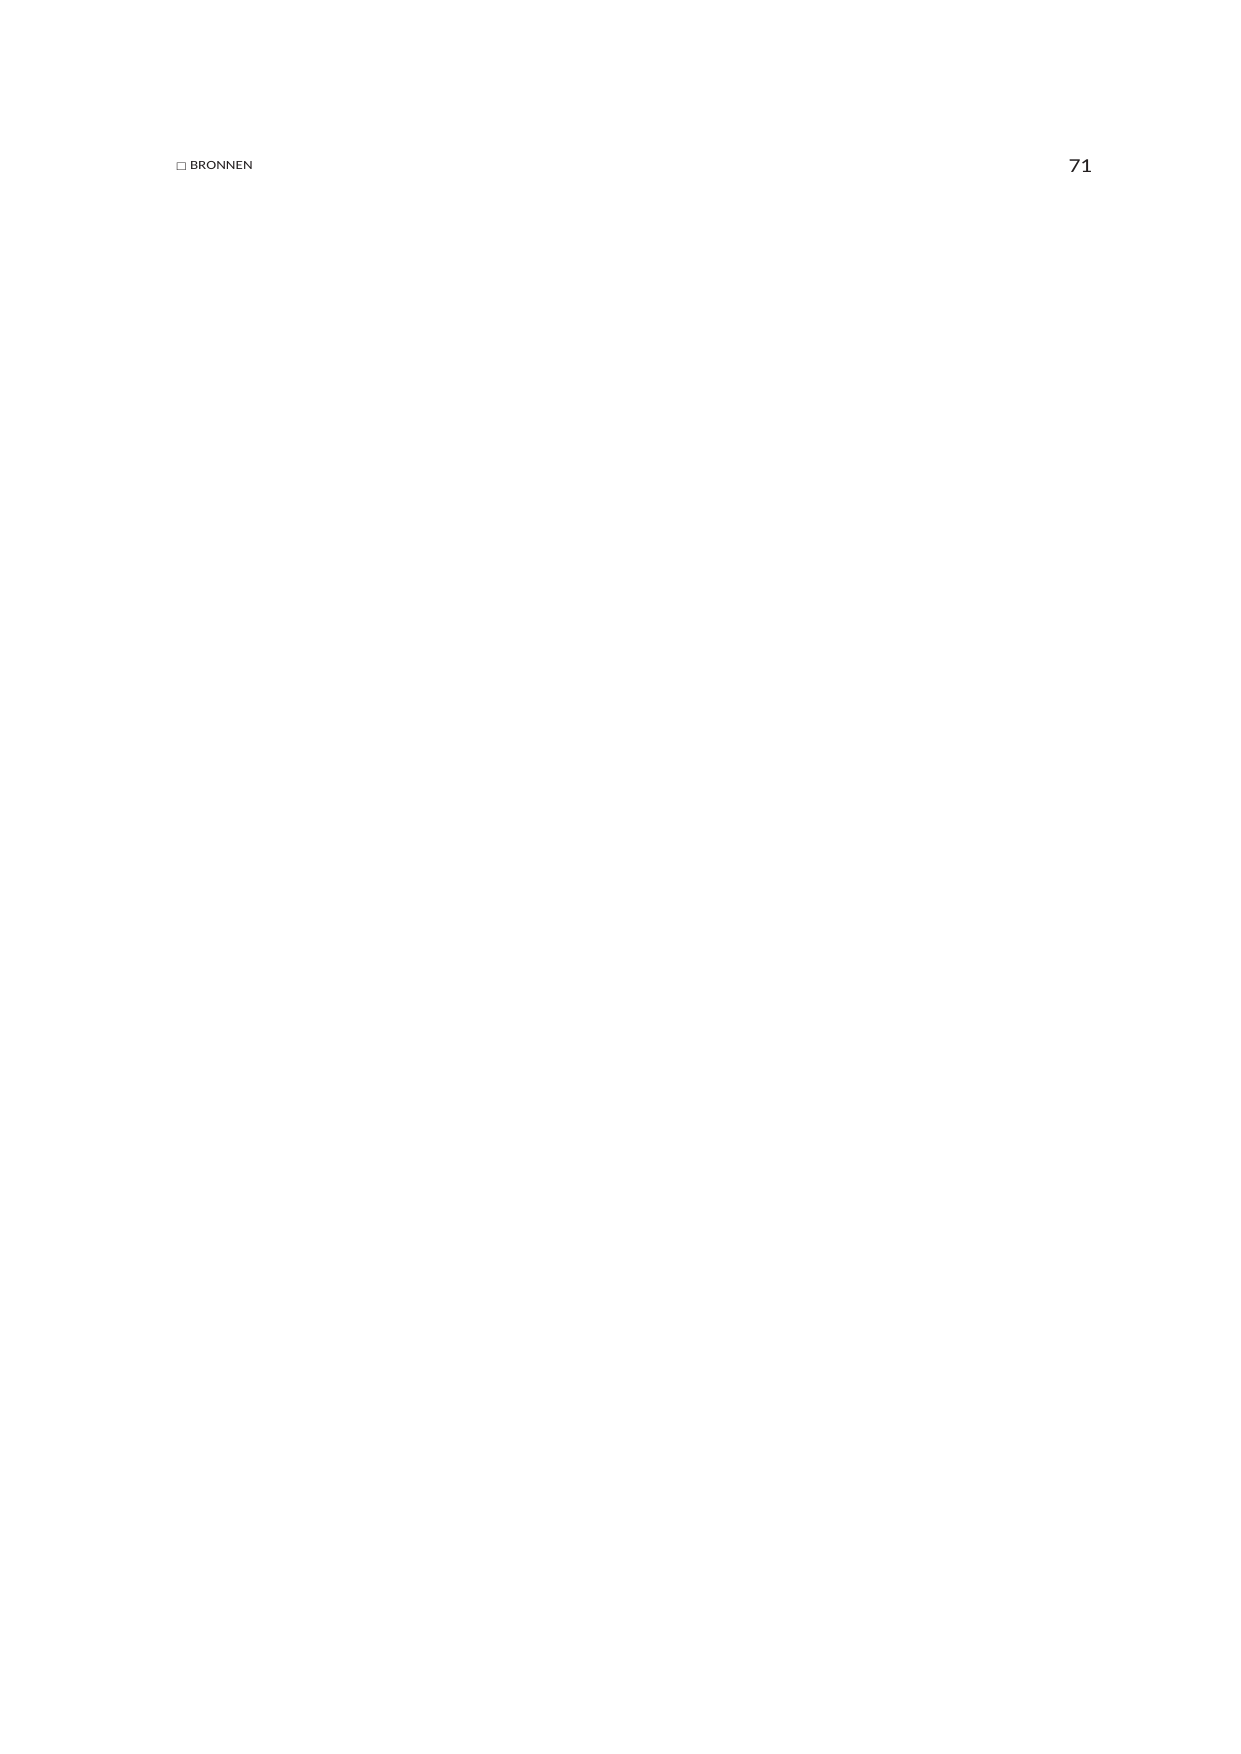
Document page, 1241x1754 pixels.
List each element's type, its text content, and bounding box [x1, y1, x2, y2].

text □ BRONNEN 71 [177, 153, 1107, 177]
